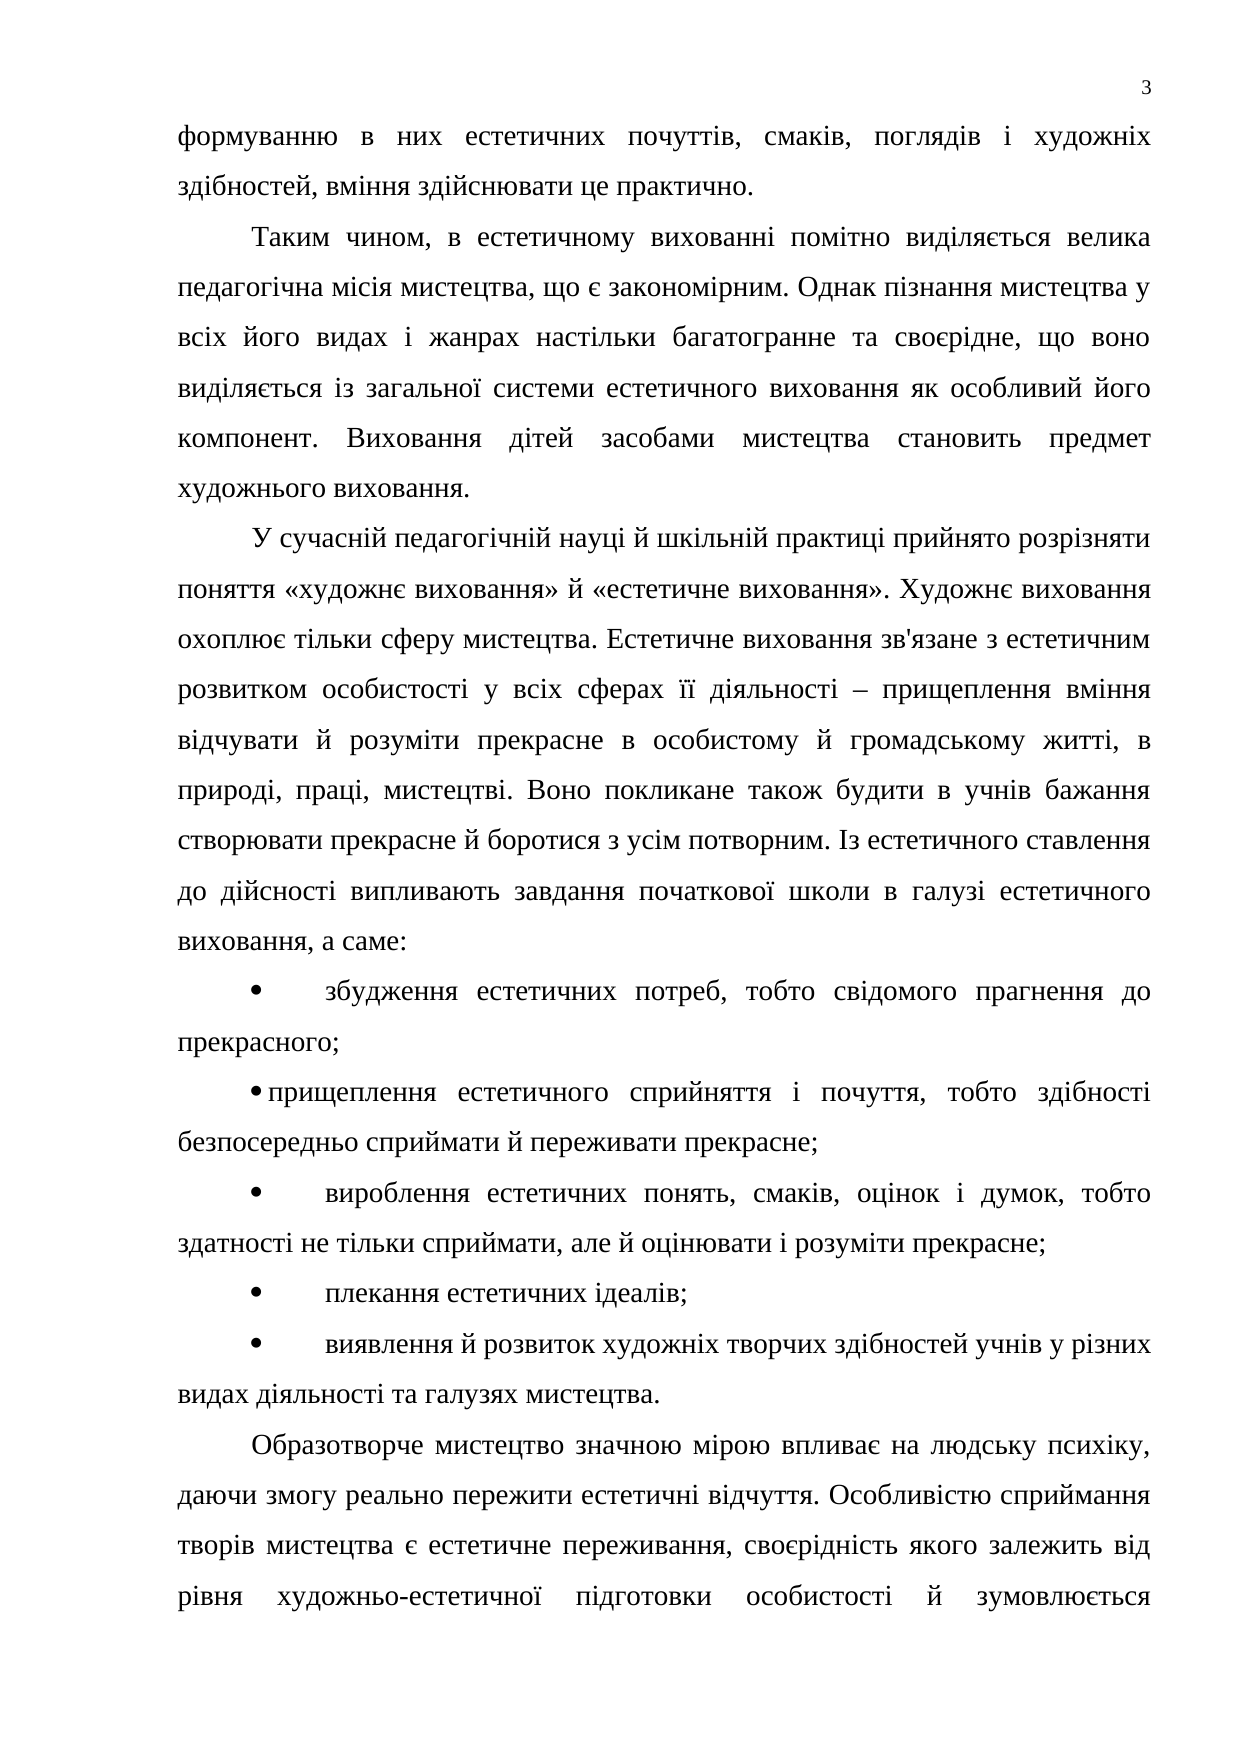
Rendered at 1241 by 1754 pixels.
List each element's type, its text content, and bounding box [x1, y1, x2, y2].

list збудження естетичних потреб, тобто свідомого прагнення до прекрасного; [177, 973, 1152, 1057]
list плекання естетичних ідеалів; [177, 1276, 1152, 1309]
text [177, 118, 1152, 202]
text Таким чином, в естетичному вихованні помітно виділяється велика педагогічна місія мистецтва, що є закономірним. Однак пізнання мистецтва у всіх його видах і жанрах настільки багатогранне та своєрідне, що воно виділяється із загальної системи естетичного виховання як особливий його компонент. Виховання дітей засобами мистецтва становить предмет художнього виховання. [177, 219, 1152, 504]
list прищеплення естетичного сприйняття і почуття, тобто здібності безпосередньо сприймати й переживати прекрасне; [177, 1074, 1152, 1158]
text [177, 1427, 1152, 1611]
text У сучасній педагогічній науці й шкільній практиці прийнято розрізняти поняття «художнє виховання» й «естетичне виховання». Художнє виховання охоплює тільки сферу мистецтва. Естетичне виховання зв'язане з естетичним розвитком особистості у всіх сферах її діяльності – прищеплення вміння відчувати й розуміти прекрасне в особистому й громадському житті, в природі, праці, мистецтві. Воно покликане також будити в учнів бажання створювати прекрасне й боротися з усім потворним. Із естетичного ставлення до дійсності випливають завдання початкової школи в галузі естетичного виховання, а саме: [177, 521, 1152, 957]
list вироблення естетичних понять, смаків, оцінок і думок, тобто здатності не тільки сприймати, але й оцінювати і розуміти прекрасне; [177, 1175, 1152, 1259]
list виявлення й розвиток художніх творчих здібностей учнів у різних видах діяльності та галузях мистецтва. [177, 1326, 1152, 1410]
